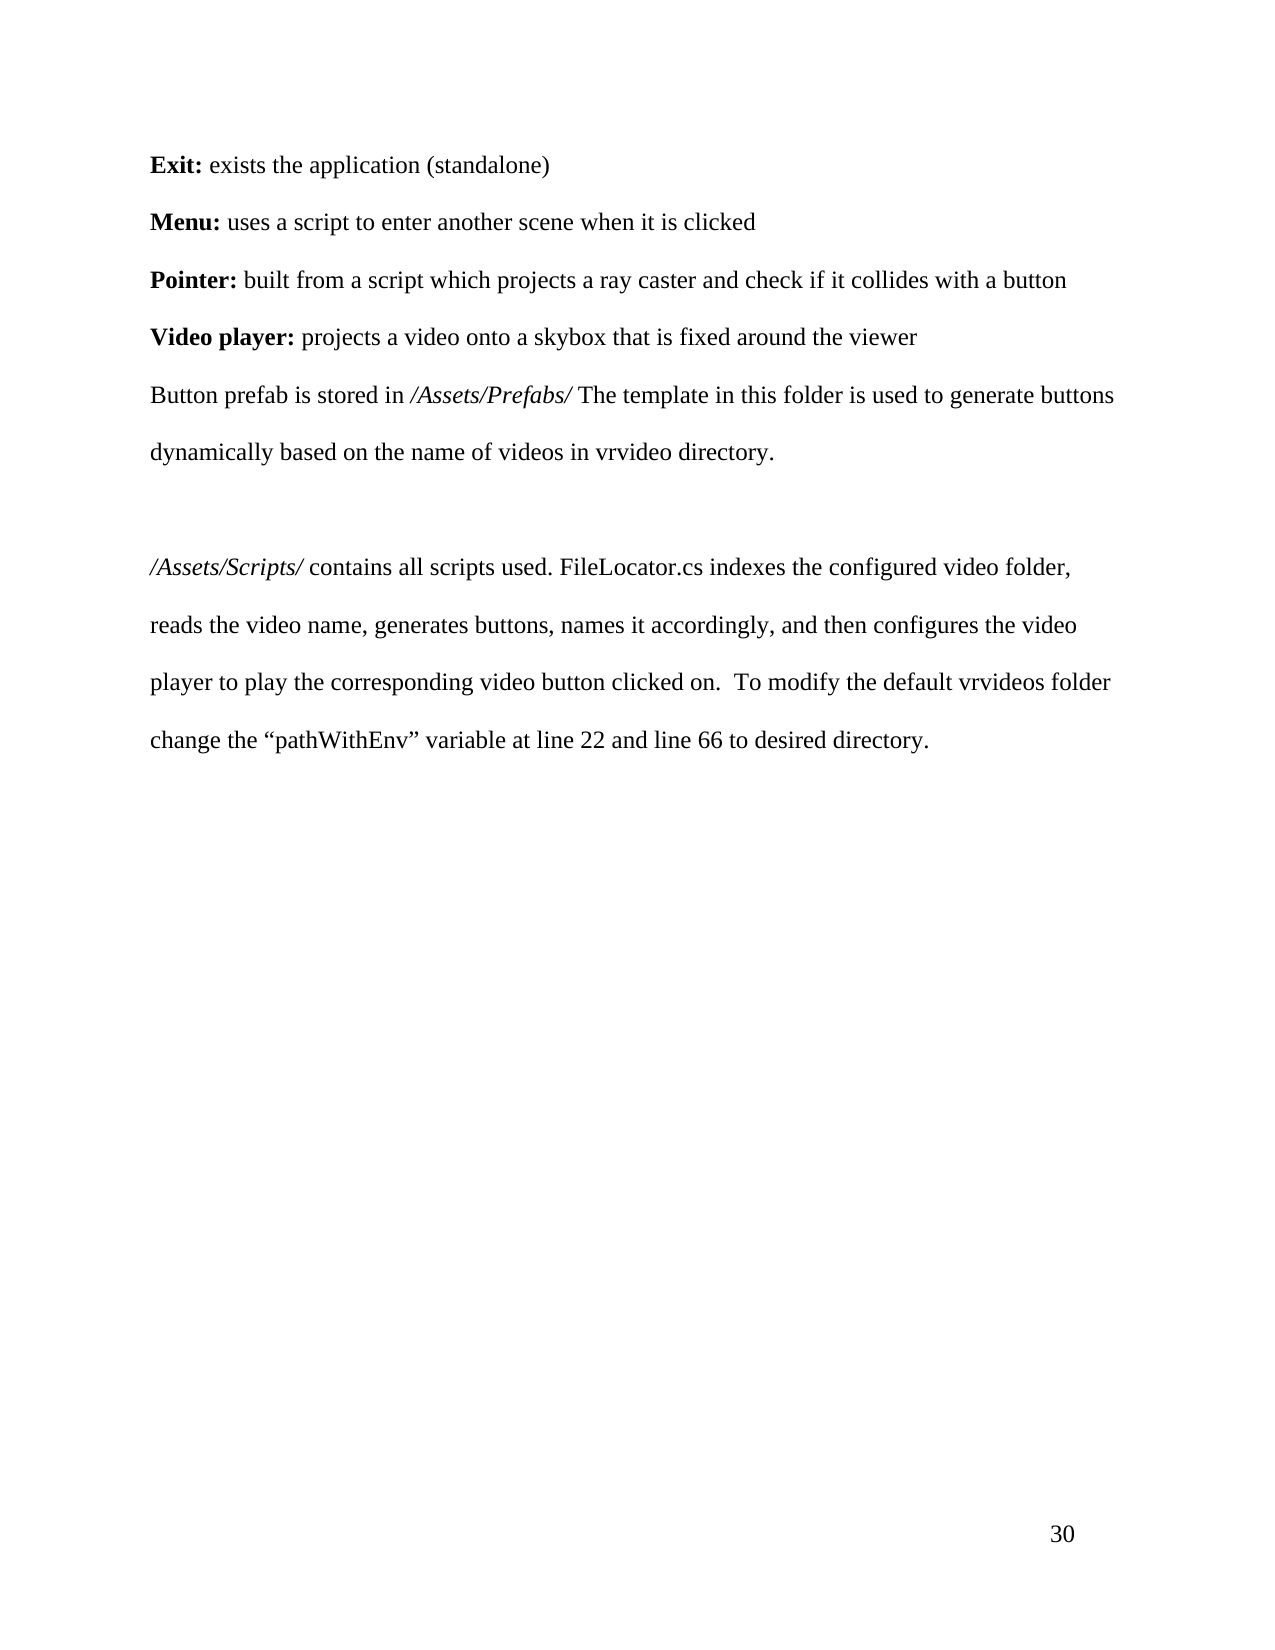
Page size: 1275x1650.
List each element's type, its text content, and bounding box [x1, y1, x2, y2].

text Menu: uses a script to enter another scene when it is clicked [150, 207, 1125, 236]
text Exit: exists the application (standalone) [150, 150, 1125, 179]
text Pointer: built from a script which projects a ray caster and check if it collides with a button [150, 265, 1125, 294]
text Video player: projects a video onto a skybox that is fixed around the viewer [150, 322, 1125, 351]
text /Assets/Scripts/ contains all scripts used. FileLocator.cs indexes the configured video folder, reads the video name, generates buttons, names it accordingly, and then configures the video player to play the corresponding video button clicked on. To modify the default vrvideos folder change the “pathWithEnv” variable at line 22 and line 66 to desired directory. [150, 552, 1125, 754]
text Button prefab is stored in /Assets/Prefabs/ The template in this folder is used to generate buttons dynamically based on the name of videos in vrvideo directory. [150, 380, 1125, 466]
